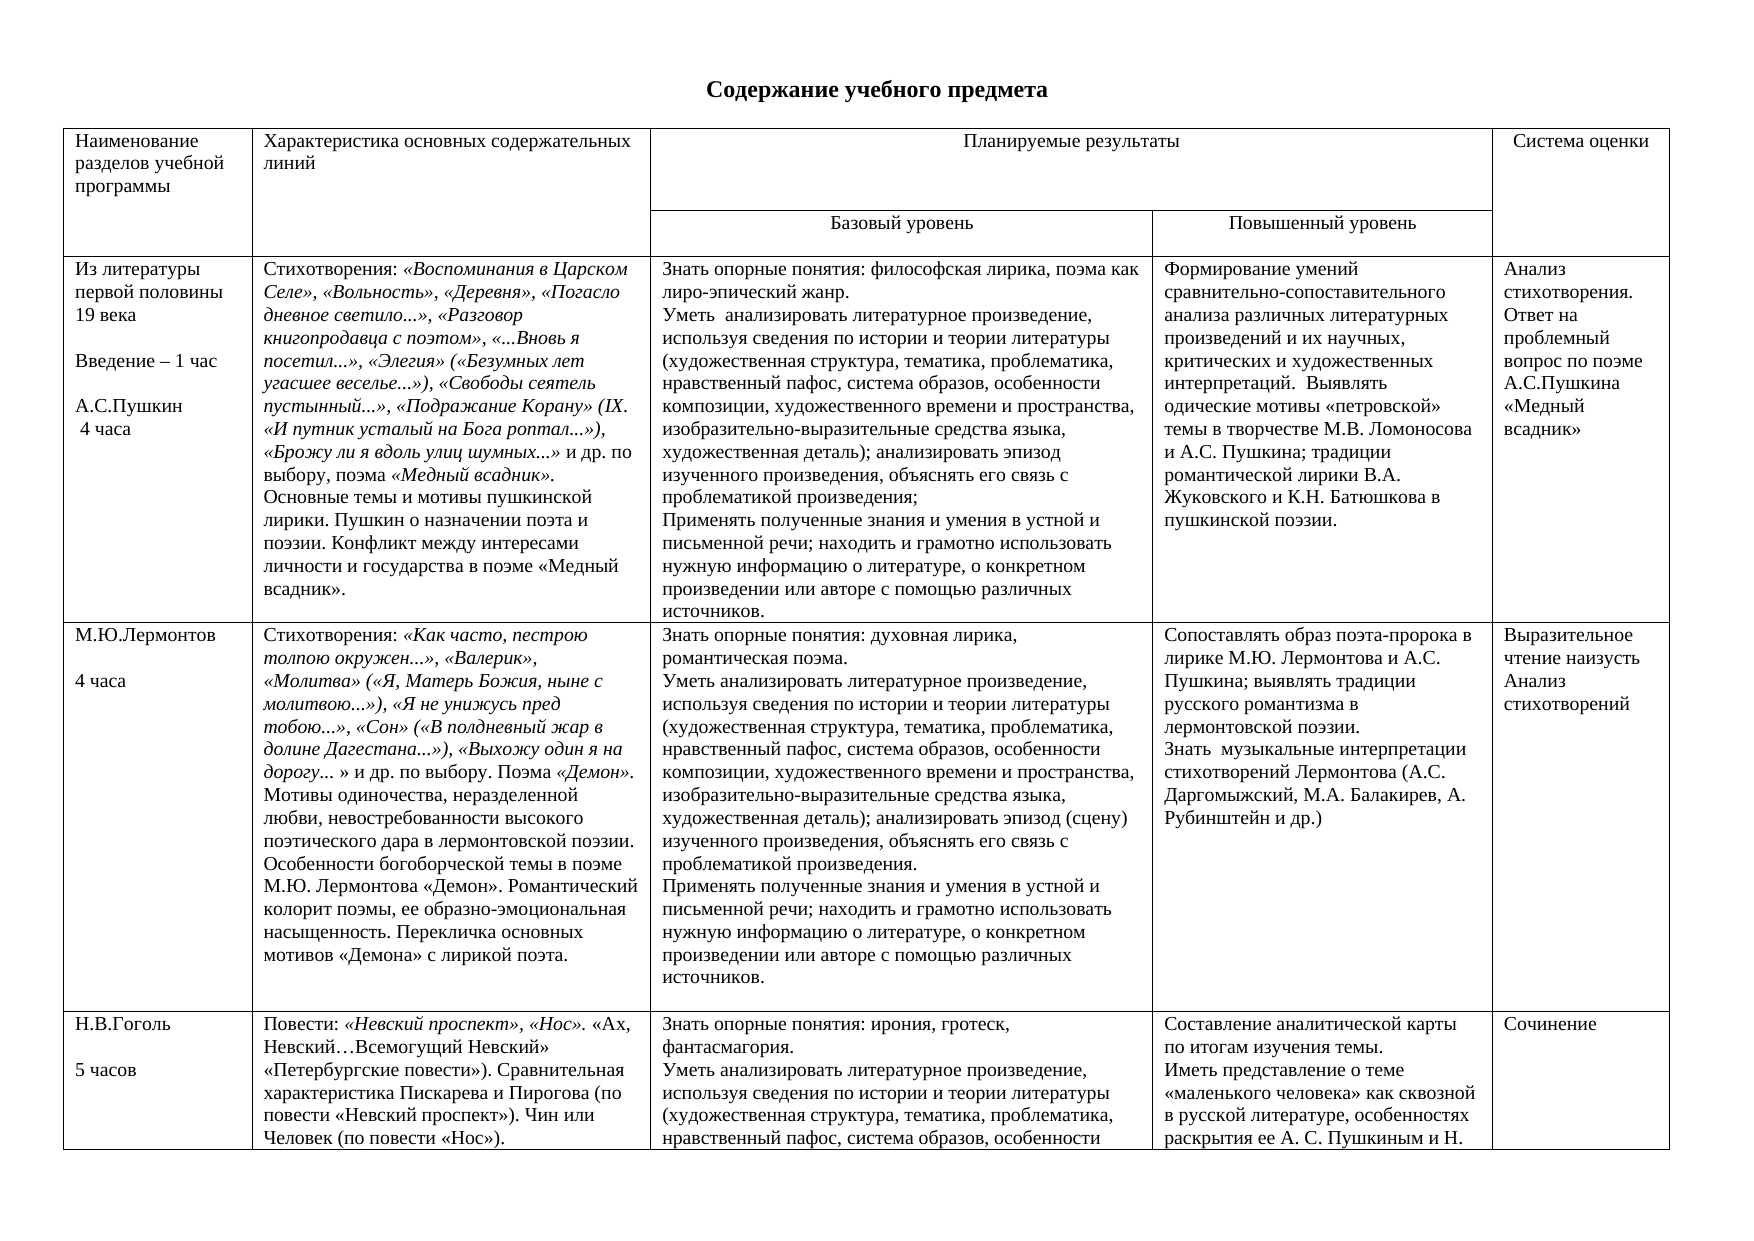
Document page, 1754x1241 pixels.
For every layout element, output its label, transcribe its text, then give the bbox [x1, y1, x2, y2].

table_cell Базовый уровень [651, 211, 1152, 256]
table_cell Стихотворения: «Как часто, пестрою толпою окружен...», «Валерик», «Молитва» («Я, Матерь Божия, ныне с молитвою...»), «Я не унижусь пред тобою...», «Сон» («В полдневный жар в долине Дагестана...»), «Выхожу один я на дорогу... » и др. по выбору. Поэма «Демон». Мотивы одиночества, неразделенной любви, невостребованности высокого поэтического дара в лермонтовской поэзии. Особенности богоборческой темы в поэме М.Ю. Лермонтова «Демон». Романтический колорит поэмы, ее образно-эмоциональная насыщенность. Перекличка основных мотивов «Демона» с лирикой поэта. [253, 623, 650, 1011]
table_cell Знать опорные понятия: духовная лирика, романтическая поэма. Уметь анализировать литературное произведение, используя сведения по истории и теории литературы (художественная структура, тематика, проблематика, нравственный пафос, система образов, особенности композиции, художественного времени и пространства, изобразительно-выразительные средства языка, художественная деталь); анализировать эпизод (сцену) изученного произведения, объяснять его связь с проблематикой произведения. Применять полученные знания и умения в устной и письменной речи; находить и грамотно использовать нужную информацию о литературе, о конкретном произведении или авторе с помощью различных источников. [651, 623, 1152, 1011]
text Содержание учебного предмета [75, 75, 1679, 103]
table_cell Сопоставлять образ поэта-пророка в лирике М.Ю. Лермонтова и А.С. Пушкина; выявлять традиции русского романтизма в лермонтовской поэзии. Знать музыкальные интерпретации стихотворений Лермонтова (А.С. Даргомыжский, М.А. Балакирев, А. Рубинштейн и др.) [1153, 623, 1492, 1011]
table_cell Выразительное чтение наизусть Анализ стихотворений [1493, 623, 1669, 1011]
table_header Наименование разделов учебной программы [64, 129, 252, 256]
table_cell Повышенный уровень [1153, 211, 1492, 256]
table_cell Знать опорные понятия: философская лирика, поэма как лиро-эпический жанр. Уметь анализировать литературное произведение, используя сведения по истории и теории литературы (художественная структура, тематика, проблематика, нравственный пафос, система образов, особенности композиции, художественного времени и пространства, изобразительно-выразительные средства языка, художественная деталь); анализировать эпизод изученного произведения, объяснять его связь с проблематикой произведения; Применять полученные знания и умения в устной и письменной речи; находить и грамотно использовать нужную информацию о литературе, о конкретном произведении или авторе с помощью различных источников. [651, 257, 1152, 622]
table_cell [651, 1012, 1152, 1149]
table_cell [1153, 1012, 1492, 1149]
table_header Характеристика основных содержательных линий [253, 129, 650, 256]
table_cell Из литературы первой половины 19 века Введение – 1 час А.С.Пушкин 4 часа [64, 257, 252, 622]
table_cell Сочинение [1493, 1012, 1669, 1149]
table_header Система оценки [1493, 129, 1669, 256]
table_header Планируемые результаты [651, 129, 1492, 209]
table_cell Анализ стихотворения. Ответ на проблемный вопрос по поэме А.С.Пушкина «Медный всадник» [1493, 257, 1669, 622]
table_cell М.Ю.Лермонтов 4 часа [64, 623, 252, 1011]
table_cell Стихотворения: «Воспоминания в Царском Селе», «Вольность», «Деревня», «Погасло дневное светило...», «Разговор книгопродавца с поэтом», «...Вновь я посетил...», «Элегия» («Безумных лет угасшее веселье...»), «Свободы сеятель пустынный...», «Подражание Корану» (IX. «И путник усталый на Бога роптал...»), «Брожу ли я вдоль улиц шумных...» и др. по выбору, поэма «Медный всадник». Основные темы и мотивы пушкинской лирики. Пушкин о назначении поэта и поэзии. Конфликт между интересами личности и государства в поэме «Медный всадник». [253, 257, 650, 622]
table_cell Формирование умений сравнительно-сопоставительного анализа различных литературных произведений и их научных, критических и художественных интерпретаций. Выявлять одические мотивы «петровской» темы в творчестве М.В. Ломоносова и А.С. Пушкина; традиции романтической лирики В.А. Жуковского и К.Н. Батюшкова в пушкинской поэзии. [1153, 257, 1492, 622]
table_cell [253, 1012, 650, 1149]
table_cell Н.В.Гоголь 5 часов [64, 1012, 252, 1149]
